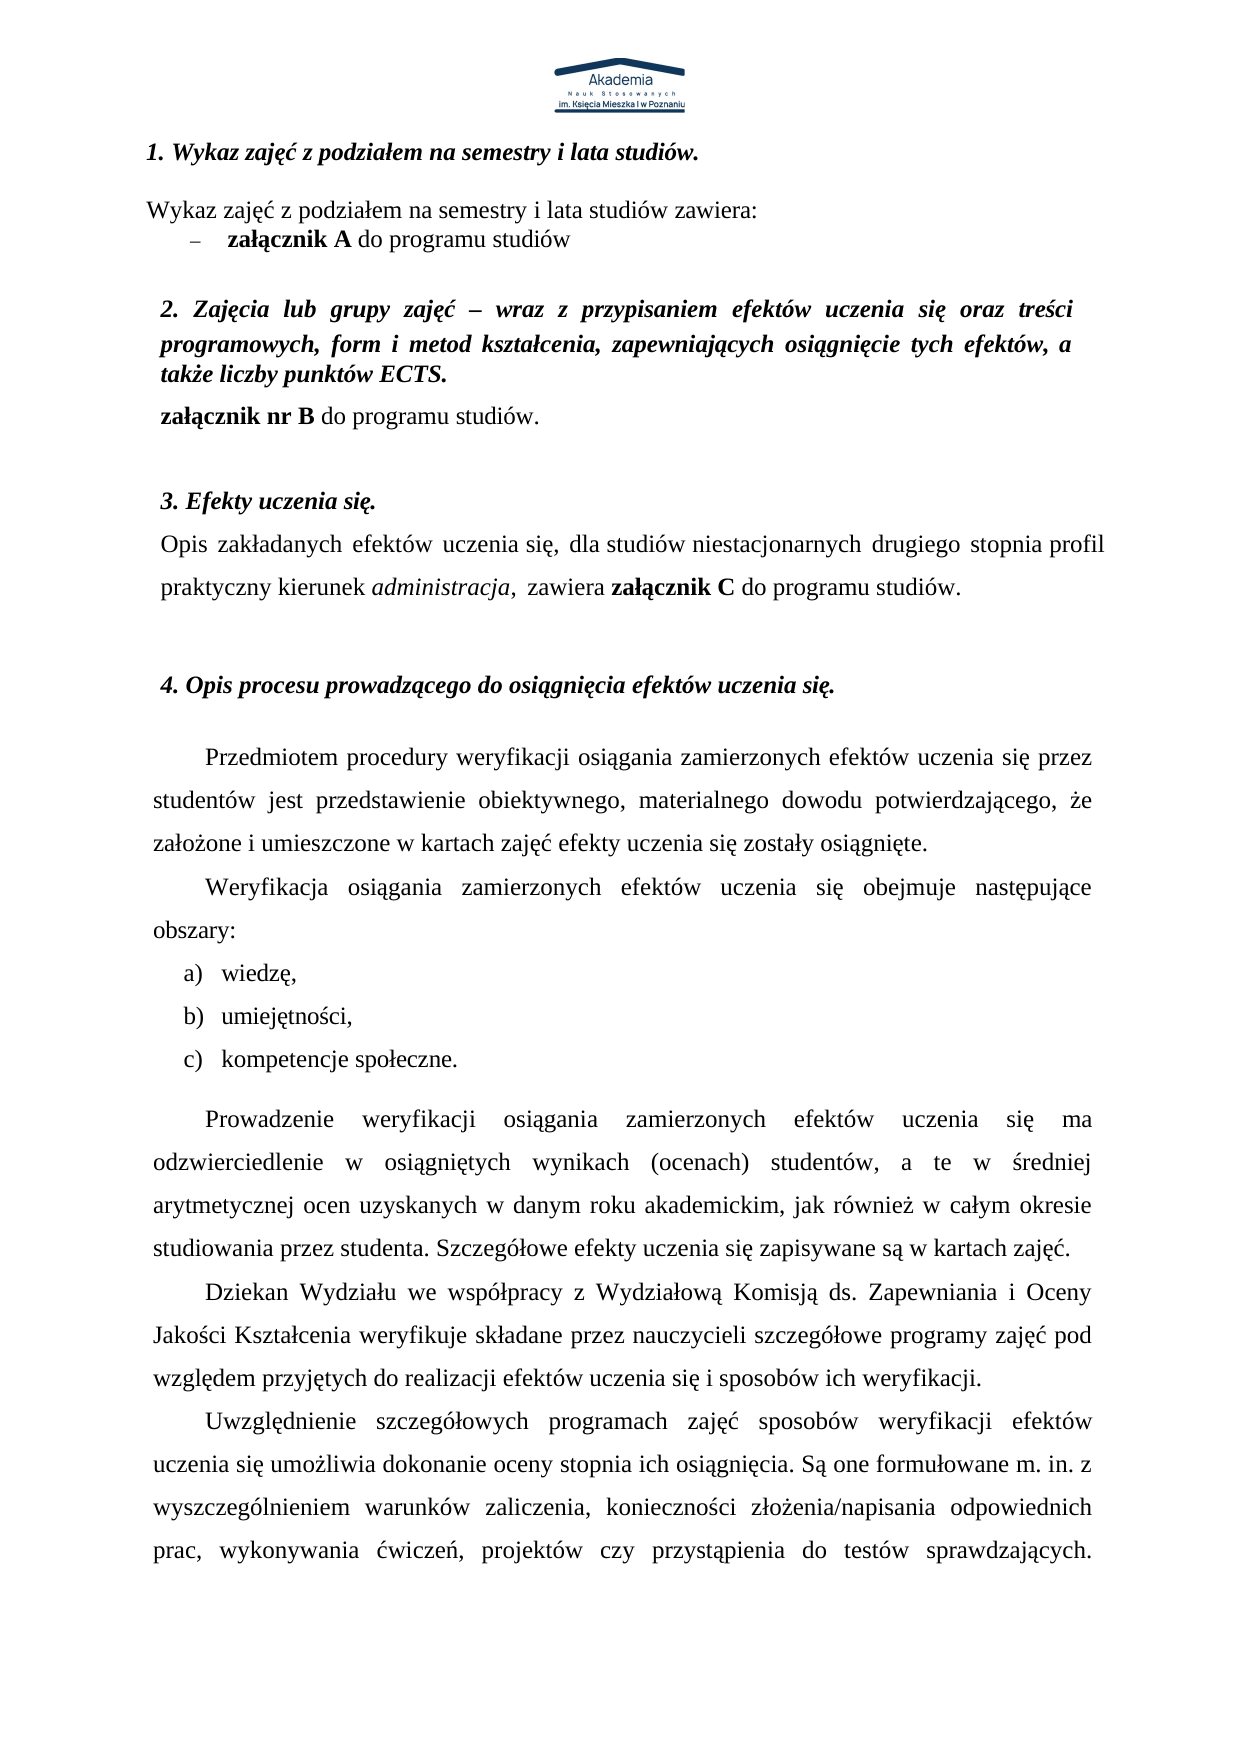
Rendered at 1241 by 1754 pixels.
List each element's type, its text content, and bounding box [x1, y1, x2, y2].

text Dziekan Wydziału we współpracy z Wydziałową Komisją ds. Zapewniania i Oceny Jakości Kształcenia weryfikuje składane przez nauczycieli szczegółowe programy zajęć pod względem przyjętych do realizacji efektów uczenia się i sposobów ich weryfikacji. [153, 1277, 1093, 1392]
text Wykaz zajęć z podziałem na semestry i lata studiów zawiera: [146, 195, 1105, 224]
text – załącznik A do programu studiów [190, 224, 1105, 252]
list kompetencje społeczne. [183, 1044, 1105, 1073]
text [153, 1406, 1093, 1564]
text Prowadzenie weryfikacji osiągania zamierzonych efektów uczenia się ma odzwierciedlenie w osiągniętych wynikach (ocenach) studentów, a te w średniej arytmetycznej ocen uzyskanych w danym roku akademickim, jak również w całym okresie studiowania przez studenta. Szczegółowe efekty uczenia się zapisywane są w kartach zajęć. [153, 1104, 1093, 1262]
text Weryfikacja osiągania zamierzonych efektów uczenia się obejmuje następujące obszary: [153, 872, 1093, 944]
text programowych, form i metod kształcenia, zapewniających osiągnięcie tych efektów, a także liczby punktów ECTS. [160, 329, 1105, 388]
list wiedzę, [183, 958, 1105, 987]
list umiejętności, [183, 1001, 1105, 1030]
list Zajęcia lub grupy zajęć – wraz z przypisaniem efektów uczenia się oraz treści [160, 294, 1105, 323]
list Wykaz zajęć z podziałem na semestry i lata studiów. [146, 137, 1105, 166]
text załącznik nr B do programu studiów. [160, 401, 1105, 430]
list Efekty uczenia się. [160, 486, 1105, 515]
text Opis zakładanych efektów uczenia się, dla studiów niestacjonarnych drugiego stopnia profil praktyczny kierunek administracja, zawiera załącznik C do programu studiów. [160, 529, 1105, 601]
list Opis procesu prowadzącego do osiągnięcia efektów uczenia się. [160, 670, 1105, 699]
text Przedmiotem procedury weryfikacji osiągania zamierzonych efektów uczenia się przez studentów jest przedstawienie obiektywnego, materialnego dowodu potwierdzającego, że założone i umieszczone w kartach zajęć efekty uczenia się zostały osiągnięte. [153, 742, 1093, 857]
picture [553, 58, 685, 112]
